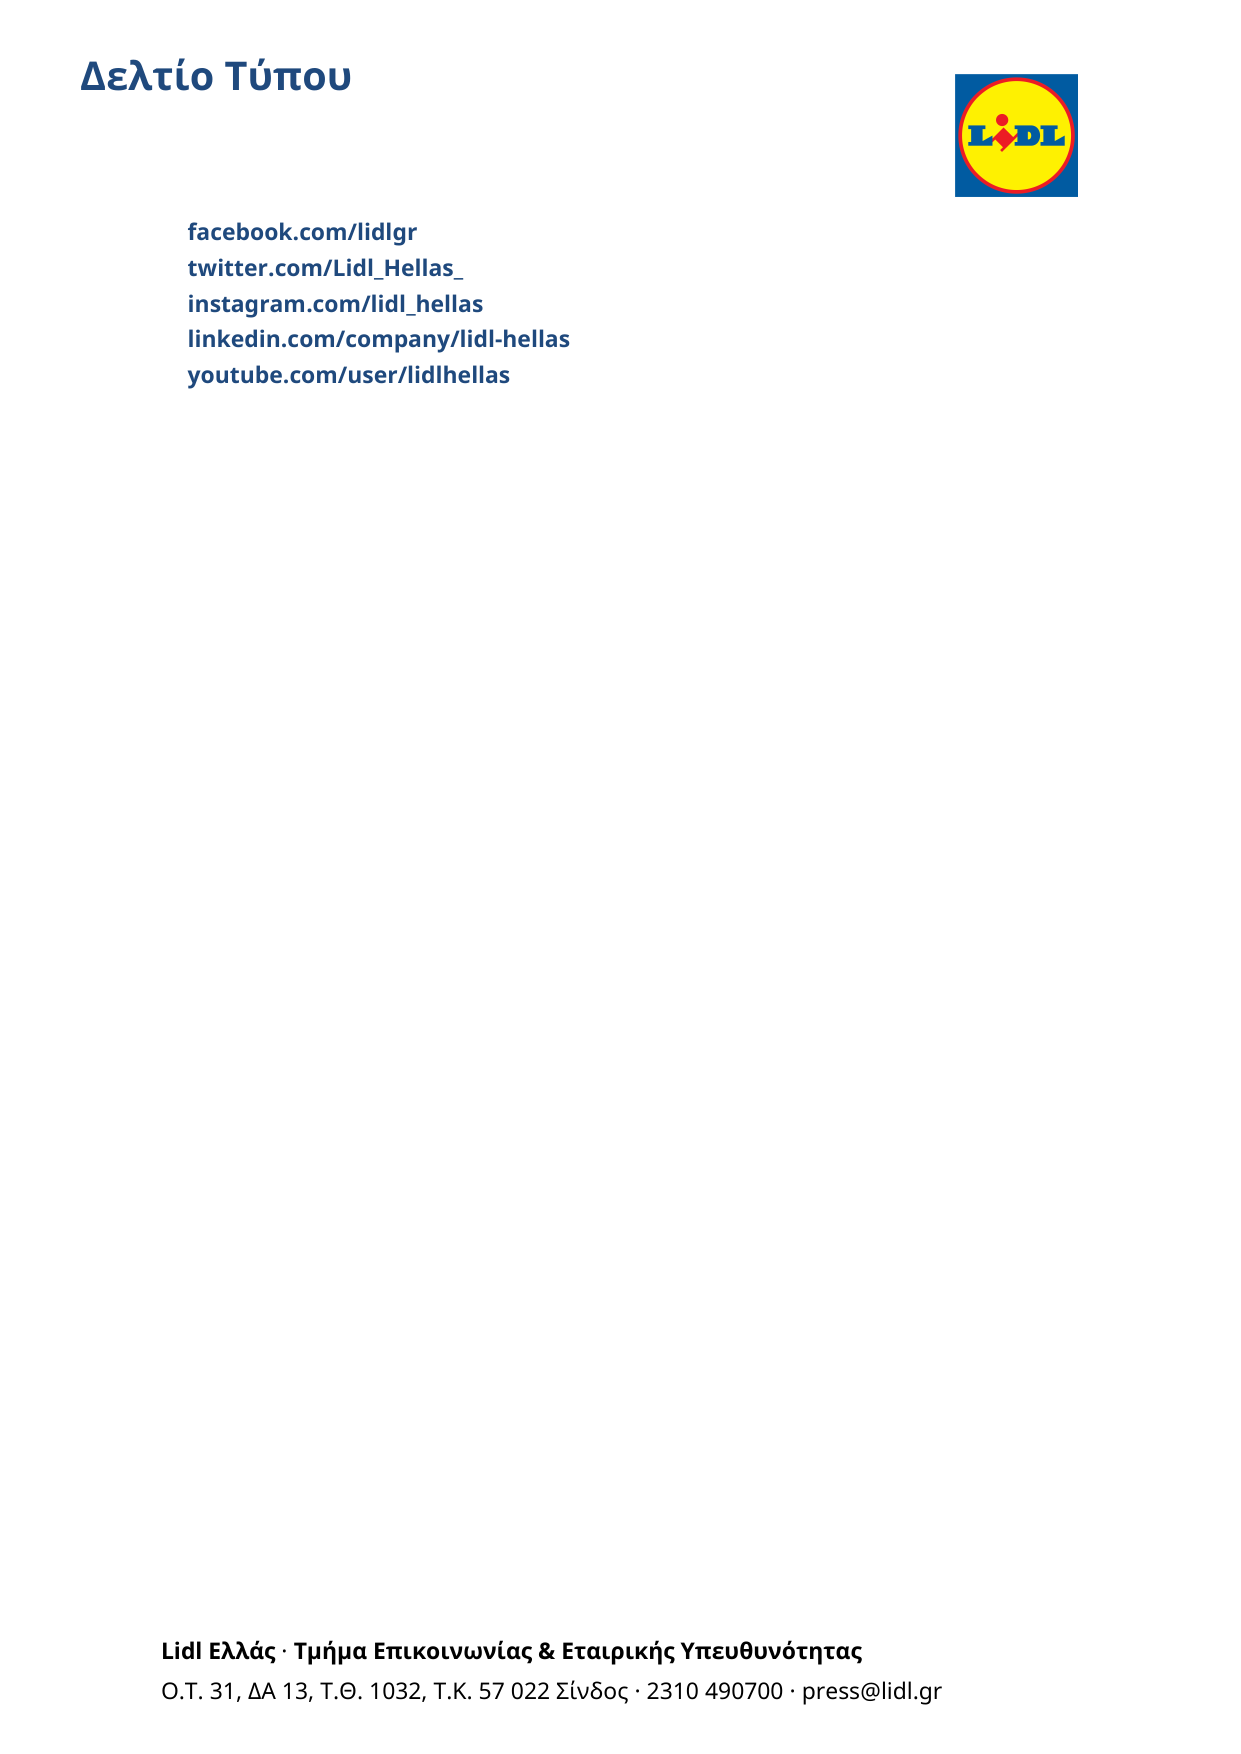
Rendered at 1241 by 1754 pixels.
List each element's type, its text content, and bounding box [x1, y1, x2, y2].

text youtube.com/user/lidlhellas [187, 359, 1078, 391]
text twitter.com/Lidl_Hellas_ [187, 252, 1078, 283]
text linkedin.com/company/lidl-hellas [187, 323, 1078, 355]
text instagram.com/lidl_hellas [187, 287, 1078, 319]
picture [954, 73, 1078, 198]
text facebook.com/lidlgr [187, 216, 1078, 247]
